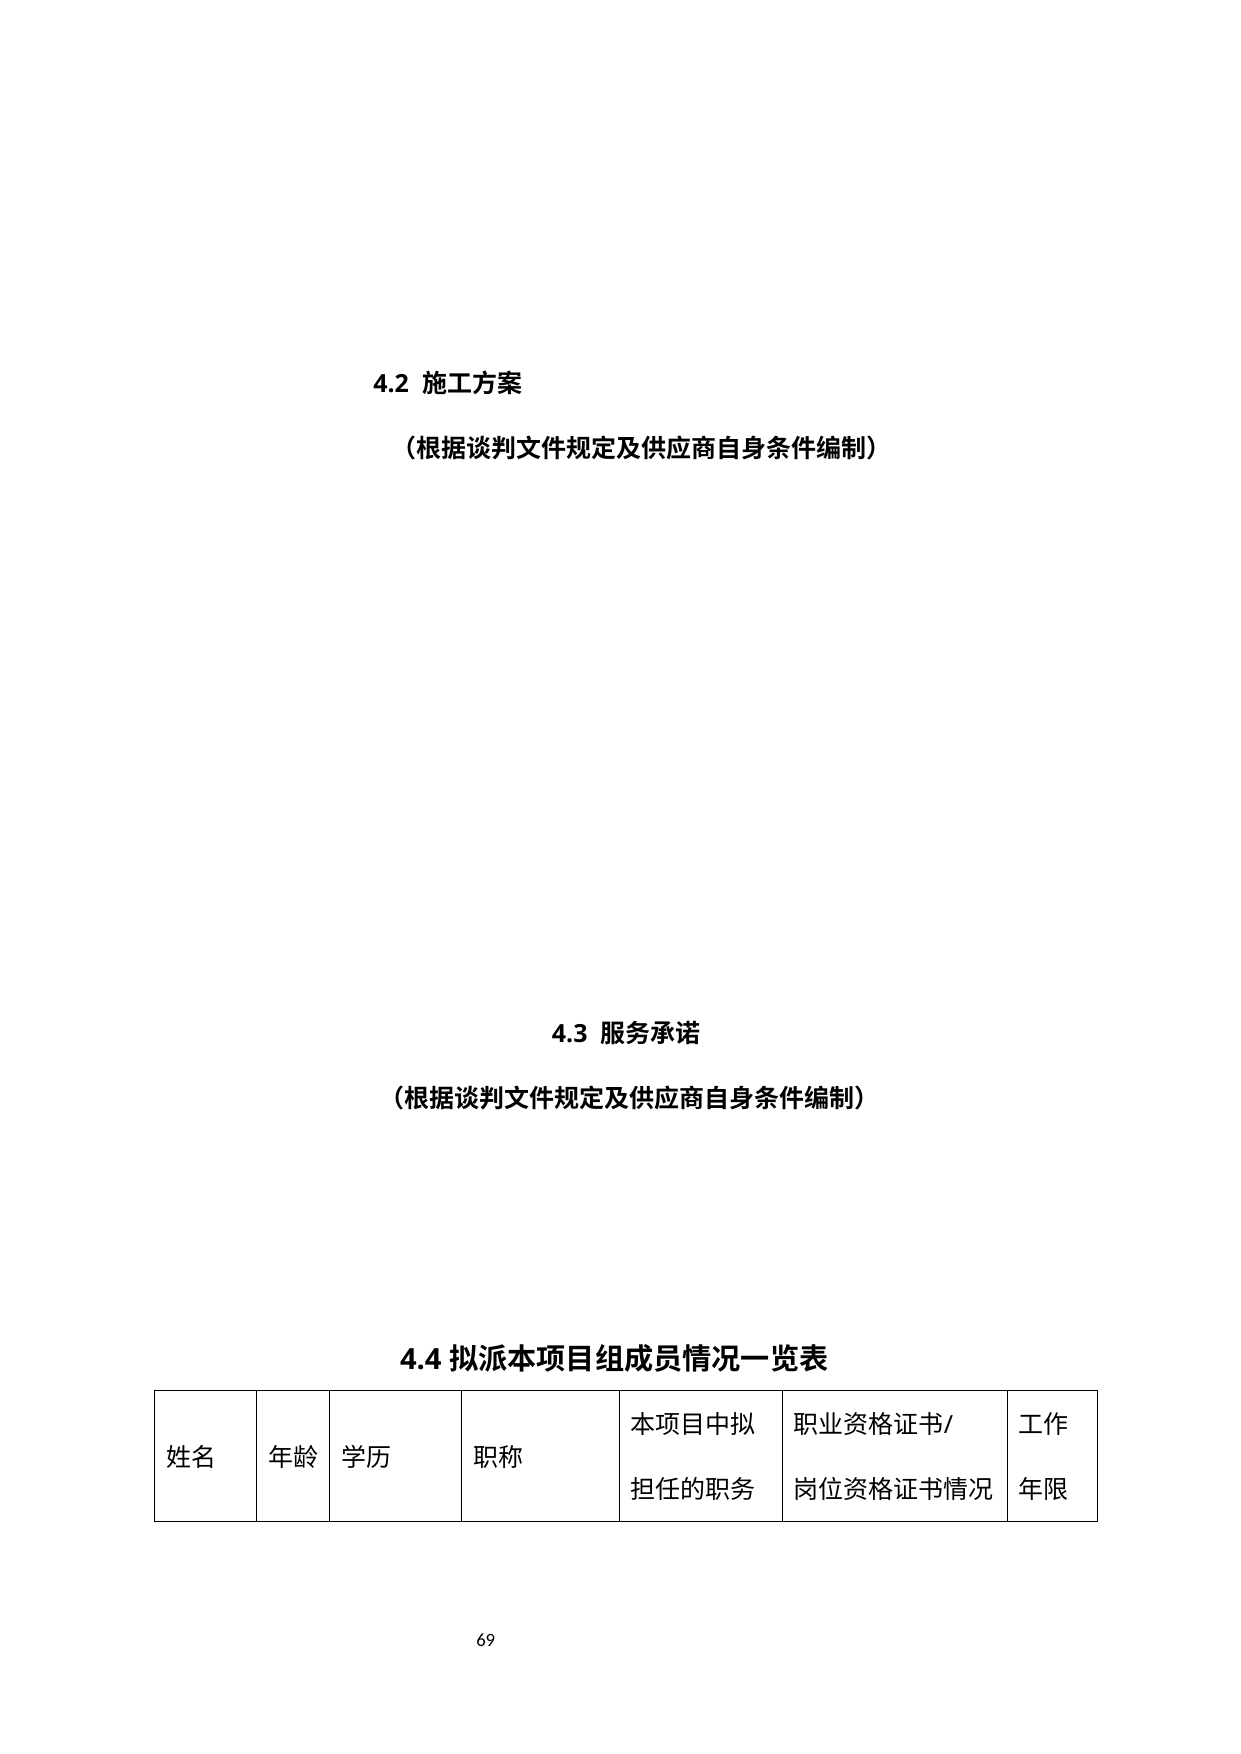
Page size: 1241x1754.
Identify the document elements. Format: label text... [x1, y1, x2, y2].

table_header 职业资格证书/ 岗位资格证书情况 [783, 1391, 1007, 1521]
table_header 姓名 [155, 1391, 256, 1521]
table_header 职称 [462, 1391, 619, 1521]
table_header 工作 年限 [1008, 1391, 1097, 1521]
table_header 年龄 [257, 1391, 329, 1521]
table_header 学历 [330, 1391, 461, 1521]
text 4.4 拟派本项目组成员情况一览表 [165, 1324, 1087, 1389]
text 4.3 服务承诺 [165, 999, 1087, 1064]
table_header 本项目中拟 担任的职务 [620, 1391, 782, 1521]
text （根据谈判文件规定及供应商自身条件编制） [165, 414, 1087, 479]
text （根据谈判文件规定及供应商自身条件编制） [165, 1064, 1087, 1129]
text 4.2 施工方案 [165, 349, 1087, 414]
